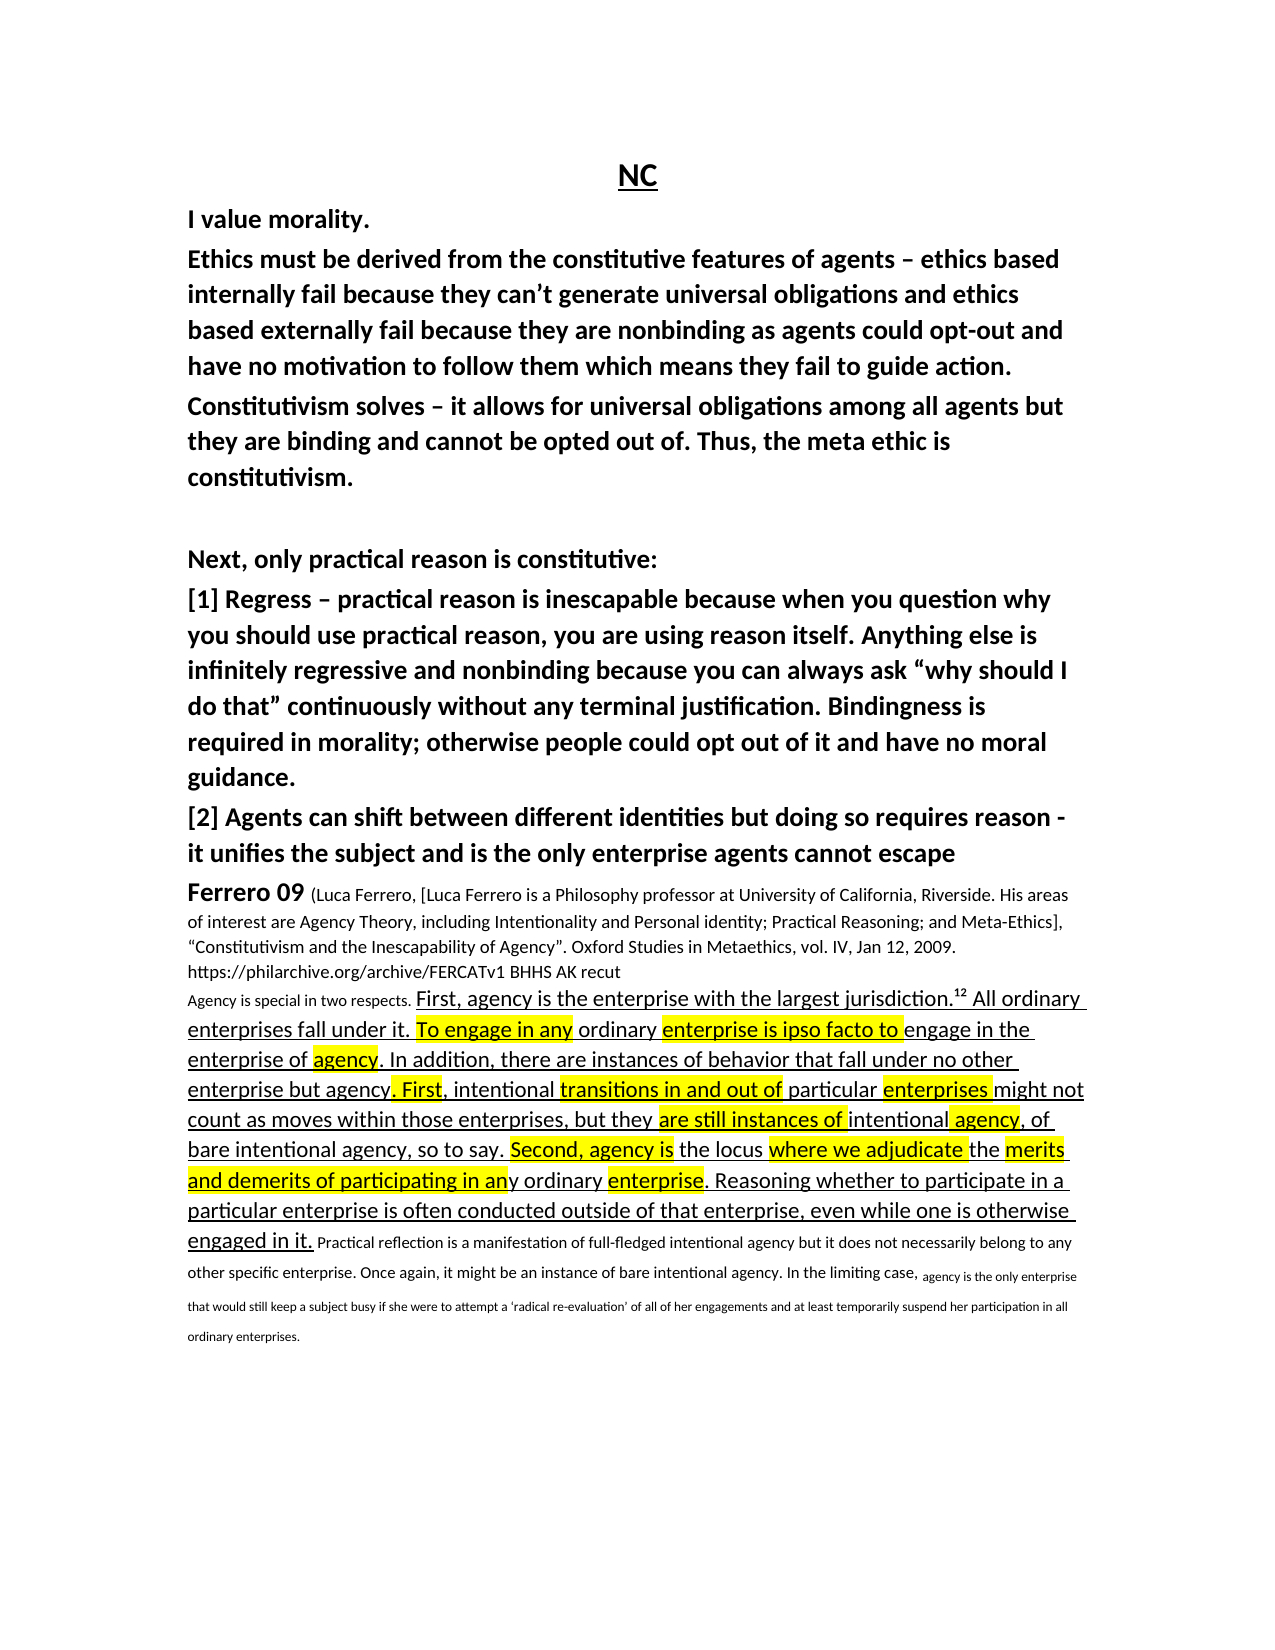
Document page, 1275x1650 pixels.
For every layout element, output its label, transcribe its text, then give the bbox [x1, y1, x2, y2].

subtitle Next, only practical reason is constitutive: [187, 542, 1087, 576]
subtitle I value morality. [187, 202, 1087, 235]
subtitle [2] Agents can shift between different identities but doing so requires reason - it unifies the subject and is the only enterprise agents cannot escape [187, 800, 1087, 869]
subtitle Constitutivism solves – it allows for universal obligations among all agents but they are binding and cannot be opted out of. Thus, the meta ethic is constitutivism. [187, 389, 1087, 493]
subtitle Ferrero 09 (Luca Ferrero, [Luca Ferrero is a Philosophy professor at University of California, Riverside. His areas of interest are Agency Theory, including Intentionality and Personal identity; Practical Reasoning; and Meta-Ethics], “Constitutivism and the Inescapability of Agency”. Oxford Studies in Metaethics, vol. IV, Jan 12, 2009. https://philarchive.org/archive/FERCATv1 BHHS AK recut [187, 876, 1087, 983]
subtitle [1] Regress – practical reason is inescapable because when you question why you should use practical reason, you are using reason itself. Anything else is infinitely regressive and nonbinding because you can always ask “why should I do that” continuously without any terminal justification. Bindingness is required in morality; otherwise people could opt out of it and have no moral guidance. [187, 582, 1087, 793]
subtitle NC [187, 154, 1087, 195]
text Agency is special in two respects. First, agency is the enterprise with the largest jurisdiction.¹² All ordinary enterprises fall under it. To engage in any ordinary enterprise is ipso facto to engage in the enterprise of agency. In addition, there are instances of behavior that fall under no other enterprise but agency. First, intentional transitions in and out of particular enterprises might not count as moves within those enterprises, but they are still instances of intentional agency, of bare intentional agency, so to say. Second, agency is the locus where we adjudicate the merits and demerits of participating in any ordinary enterprise. Reasoning whether to participate in a particular enterprise is often conducted outside of that enterprise, even while one is otherwise engaged in it. Practical reflection is a manifestation of full-fledged intentional agency but it does not necessarily belong to any other specific enterprise. Once again, it might be an instance of bare intentional agency. In the limiting case, agency is the only enterprise that would still keep a subject busy if she were to attempt a ‘radical re-evaluation’ of all of her engagements and at least temporarily suspend her participation in all ordinary enterprises. [187, 984, 1087, 1345]
subtitle Ethics must be derived from the constitutive features of agents – ethics based internally fail because they can’t generate universal obligations and ethics based externally fail because they are nonbinding as agents could opt-out and have no motivation to follow them which means they fail to guide action. [187, 242, 1087, 382]
